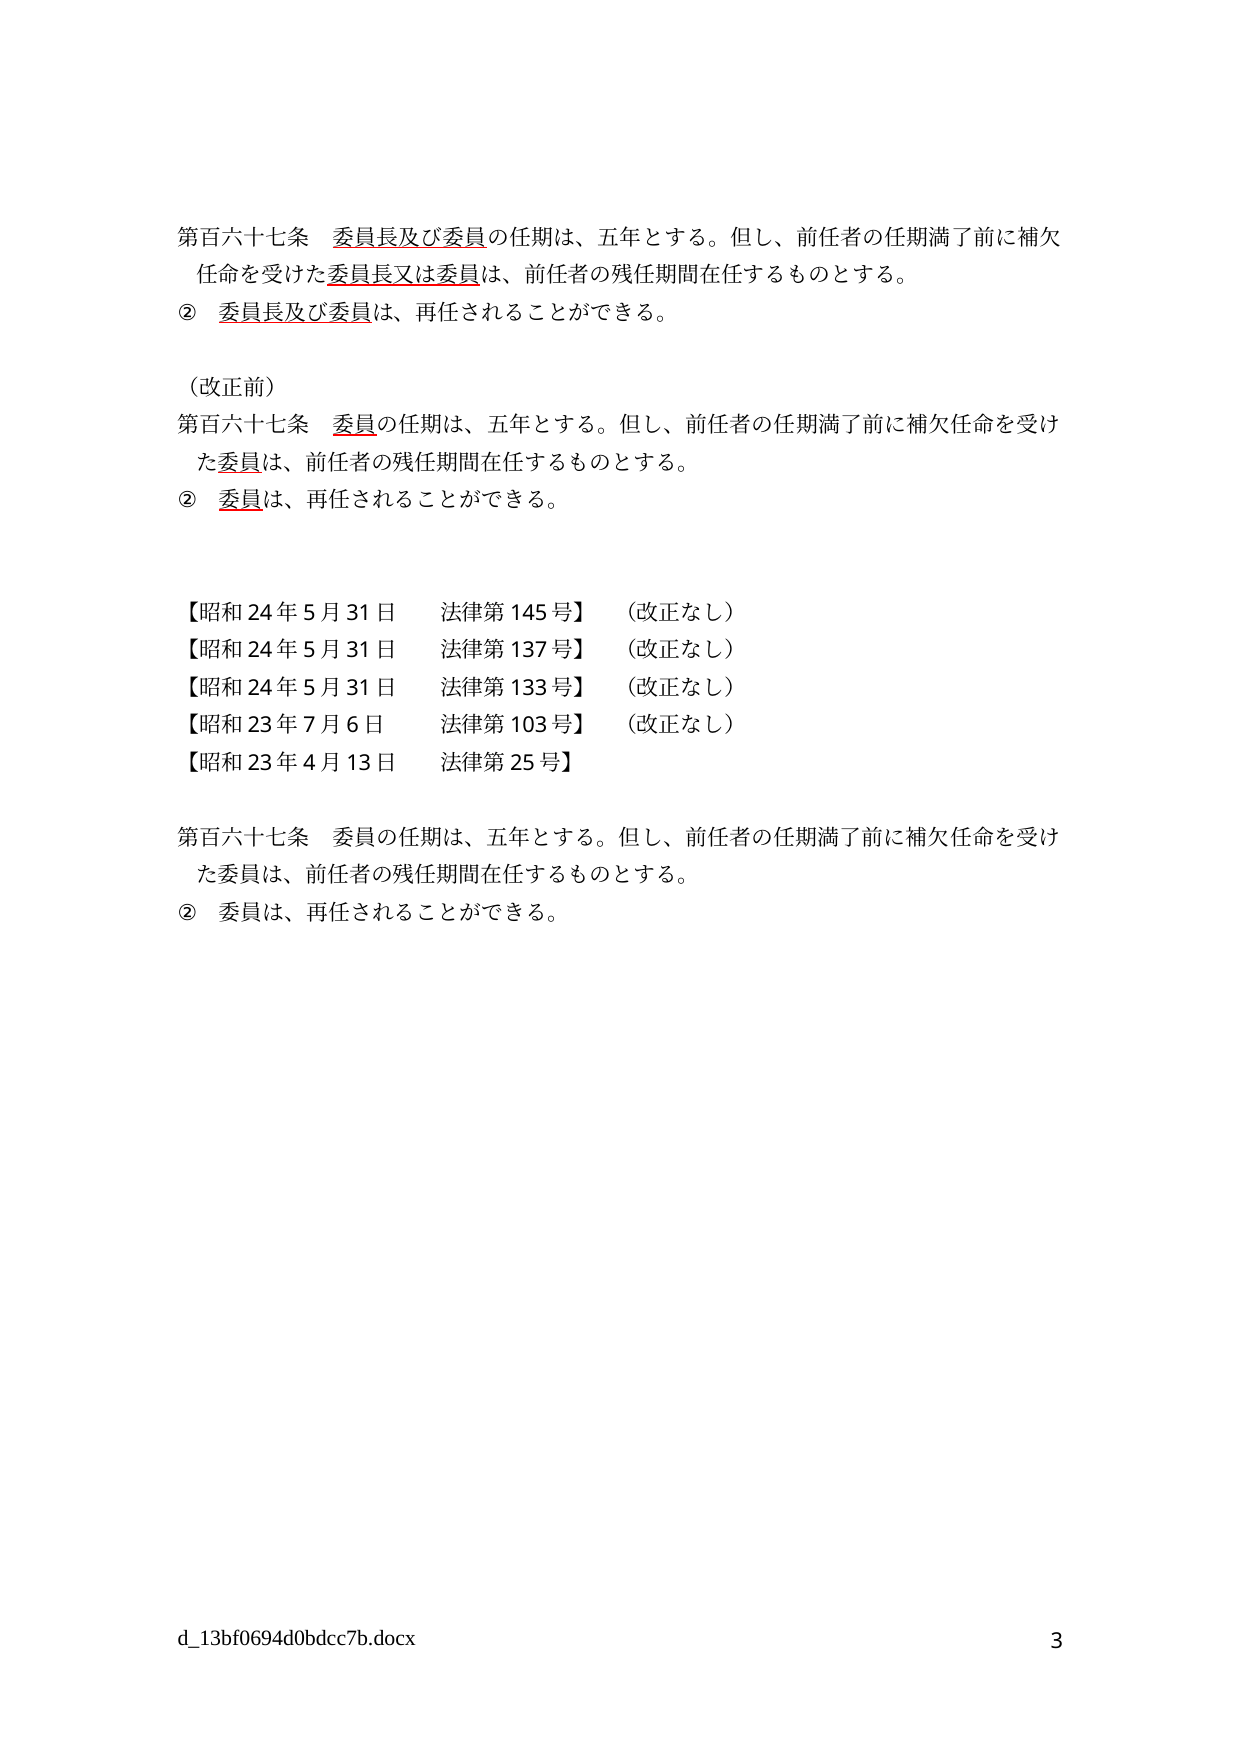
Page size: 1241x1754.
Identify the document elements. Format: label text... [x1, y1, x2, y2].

text 第百六十七条 委員長及び委員の任期は、五年とする。但し、前任者の任期満了前に補欠任命を受けた委員長又は委員は、前任者の残任期間在任するものとする。 [177, 217, 1063, 292]
text （改正前） [177, 367, 1063, 404]
text 【昭和24年5月31日 法律第145号】 （改正なし） [177, 592, 1063, 629]
text 【昭和23年4月13日 法律第25号】 [177, 742, 1063, 779]
text 第百六十七条 委員の任期は、五年とする。但し、前任者の任期満了前に補欠任命を受けた委員は、前任者の残任期間在任するものとする。 [177, 404, 1063, 479]
text 【昭和23年7月6日 法律第103号】 （改正なし） [177, 704, 1063, 742]
text ② 委員は、再任されることができる。 [177, 892, 1063, 929]
text 【昭和24年5月31日 法律第133号】 （改正なし） [177, 667, 1063, 704]
text 第百六十七条 委員の任期は、五年とする。但し、前任者の任期満了前に補欠任命を受けた委員は、前任者の残任期間在任するものとする。 [177, 817, 1063, 892]
text ② 委員長及び委員は、再任されることができる。 [177, 292, 1063, 329]
text 【昭和24年5月31日 法律第137号】 （改正なし） [177, 629, 1063, 667]
text ② 委員は、再任されることができる。 [177, 479, 1063, 517]
